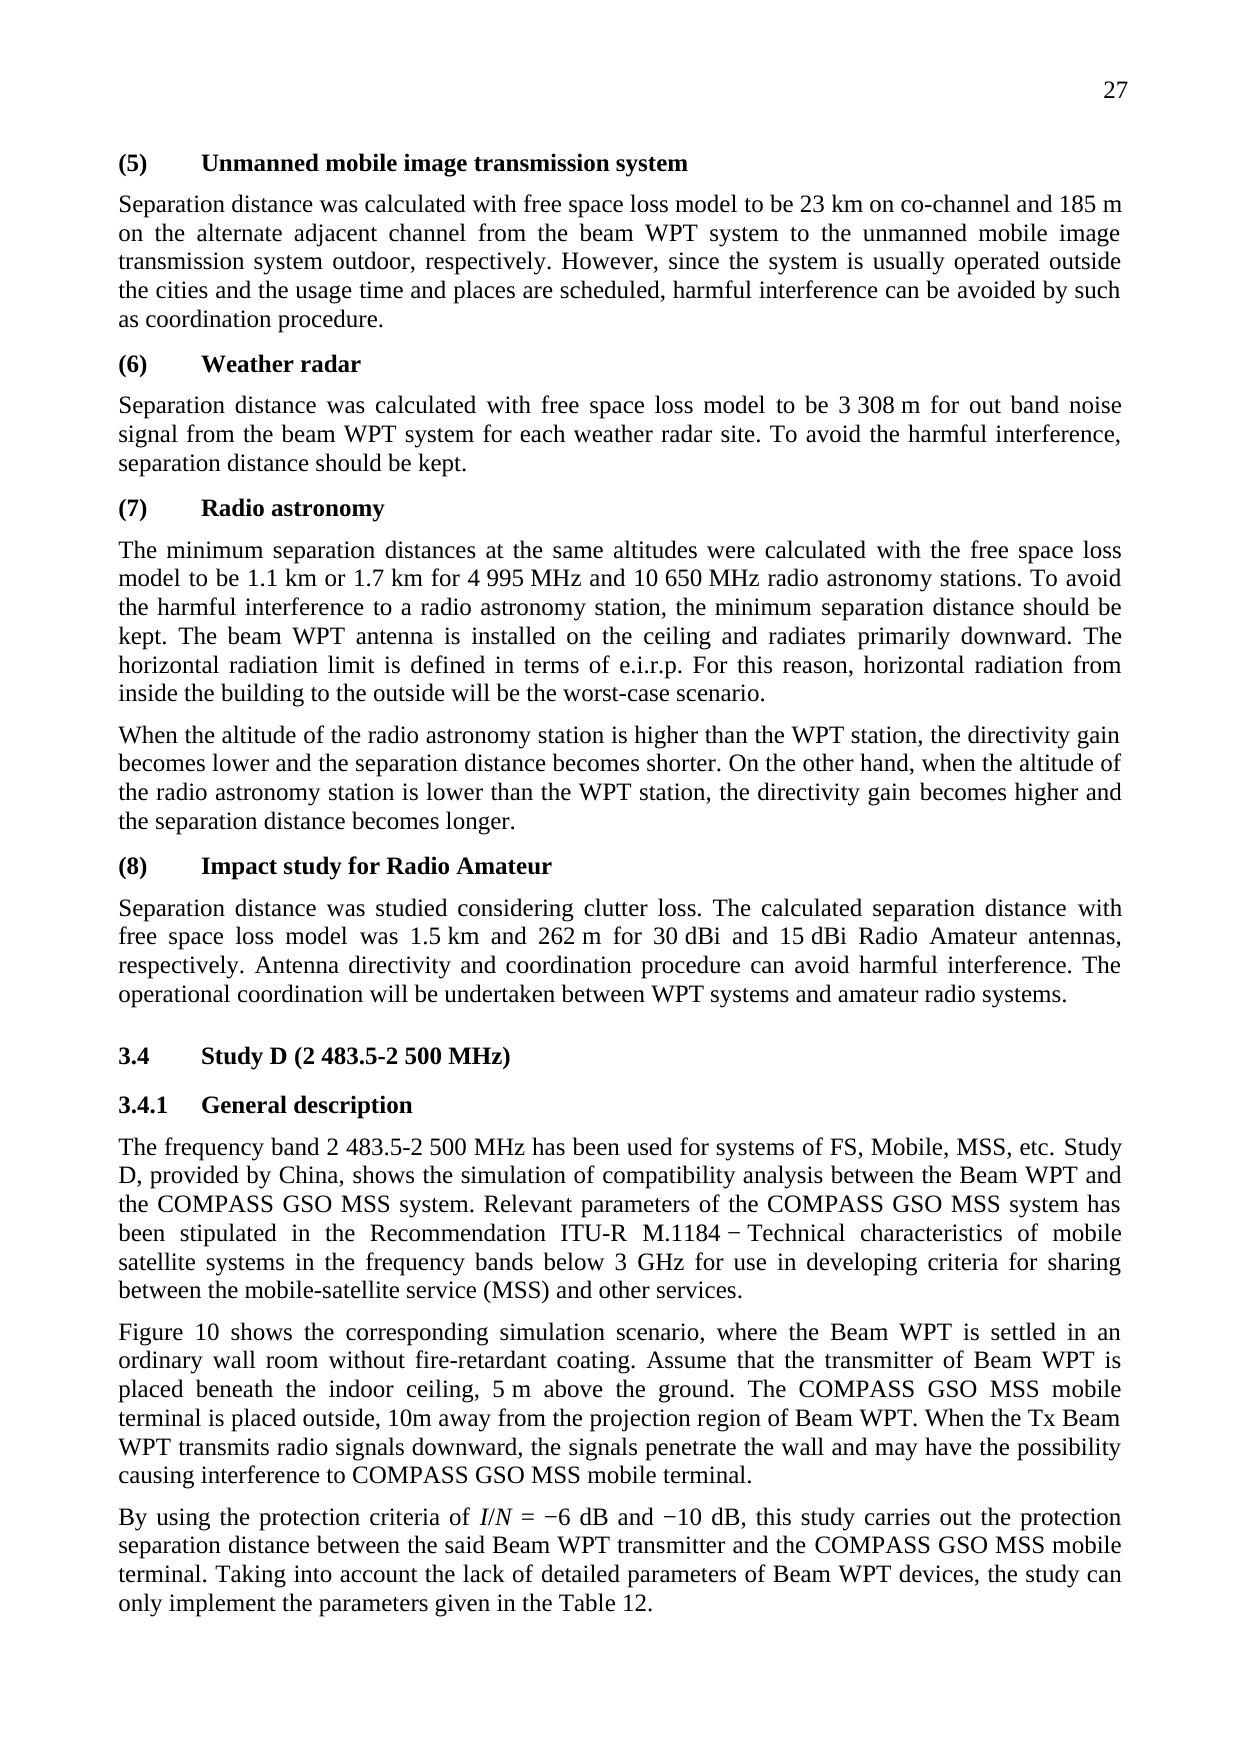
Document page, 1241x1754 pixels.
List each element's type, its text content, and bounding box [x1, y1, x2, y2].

subtitle 3.4 Study D (2 483.5-2 500 MHz) [118, 1041, 1122, 1070]
text When the altitude of the radio astronomy station is higher than the WPT station, the directivity gain becomes lower and the separation distance becomes shorter. On the other hand, when the altitude of the radio astronomy station is lower than the WPT station, the directivity gain becomes higher and the separation distance becomes longer. [118, 720, 1122, 835]
subtitle (7) Radio astronomy [118, 493, 1122, 522]
text By using the protection criteria of I/N = −6 dB and −10 dB, this study carries out the protection separation distance between the said Beam WPT transmitter and the COMPASS GSO MSS mobile terminal. Taking into account the lack of detailed parameters of Beam WPT devices, the study can only implement the parameters given in the Table 12. [118, 1502, 1122, 1617]
subtitle 3.4.1 General description [118, 1091, 1122, 1119]
text The frequency band 2 483.5-2 500 MHz has been used for systems of FS, Mobile, MSS, etc. Study D, provided by China, shows the simulation of compatibility analysis between the Beam WPT and the COMPASS GSO MSS system. Relevant parameters of the COMPASS GSO MSS system has been stipulated in the Recommendation ITU-R M.1184 − Technical characteristics of mobile satellite systems in the frequency bands below 3 GHz for use in developing criteria for sharing between the mobile-satellite service (MSS) and other services. [118, 1132, 1122, 1304]
text Figure 10 shows the corresponding simulation scenario, where the Beam WPT is settled in an ordinary wall room without fire-retardant coating. Assume that the transmitter of Beam WPT is placed beneath the indoor ceiling, 5 m above the ground. The COMPASS GSO MSS mobile terminal is placed outside, 10m away from the projection region of Beam WPT. When the Tx Beam WPT transmits radio signals downward, the signals penetrate the wall and may have the possibility causing interference to COMPASS GSO MSS mobile terminal. [118, 1317, 1122, 1489]
text Separation distance was calculated with free space loss model to be 23 km on co-channel and 185 m on the alternate adjacent channel from the beam WPT system to the unmanned mobile image transmission system outdoor, respectively. However, since the system is usually operated outside the cities and the usage time and places are scheduled, harmful interference can be avoided by such as coordination procedure. [118, 189, 1122, 333]
subtitle (5) Unmanned mobile image transmission system [118, 148, 1122, 176]
text Separation distance was studied considering clutter loss. The calculated separation distance with free space loss model was 1.5 km and 262 m for 30 dBi and 15 dBi Radio Amateur antennas, respectively. Antenna directivity and coordination procedure can avoid harmful interference. The operational coordination will be undertaken between WPT systems and amateur radio systems. [118, 893, 1122, 1008]
text The minimum separation distances at the same altitudes were calculated with the free space loss model to be 1.1 km or 1.7 km for 4 995 MHz and 10 650 MHz radio astronomy stations. To avoid the harmful interference to a radio astronomy station, the minimum separation distance should be kept. The beam WPT antenna is installed on the ceiling and radiates primarily downward. The horizontal radiation limit is defined in terms of e.i.r.p. For this reason, horizontal radiation from inside the building to the outside will be the worst-case scenario. [118, 535, 1122, 707]
subtitle (8) Impact study for Radio Amateur [118, 851, 1122, 880]
subtitle (6) Weather radar [118, 349, 1122, 378]
text Separation distance was calculated with free space loss model to be 3 308 m for out band noise signal from the beam WPT system for each weather radar site. To avoid the harmful interference, separation distance should be kept. [118, 391, 1122, 477]
